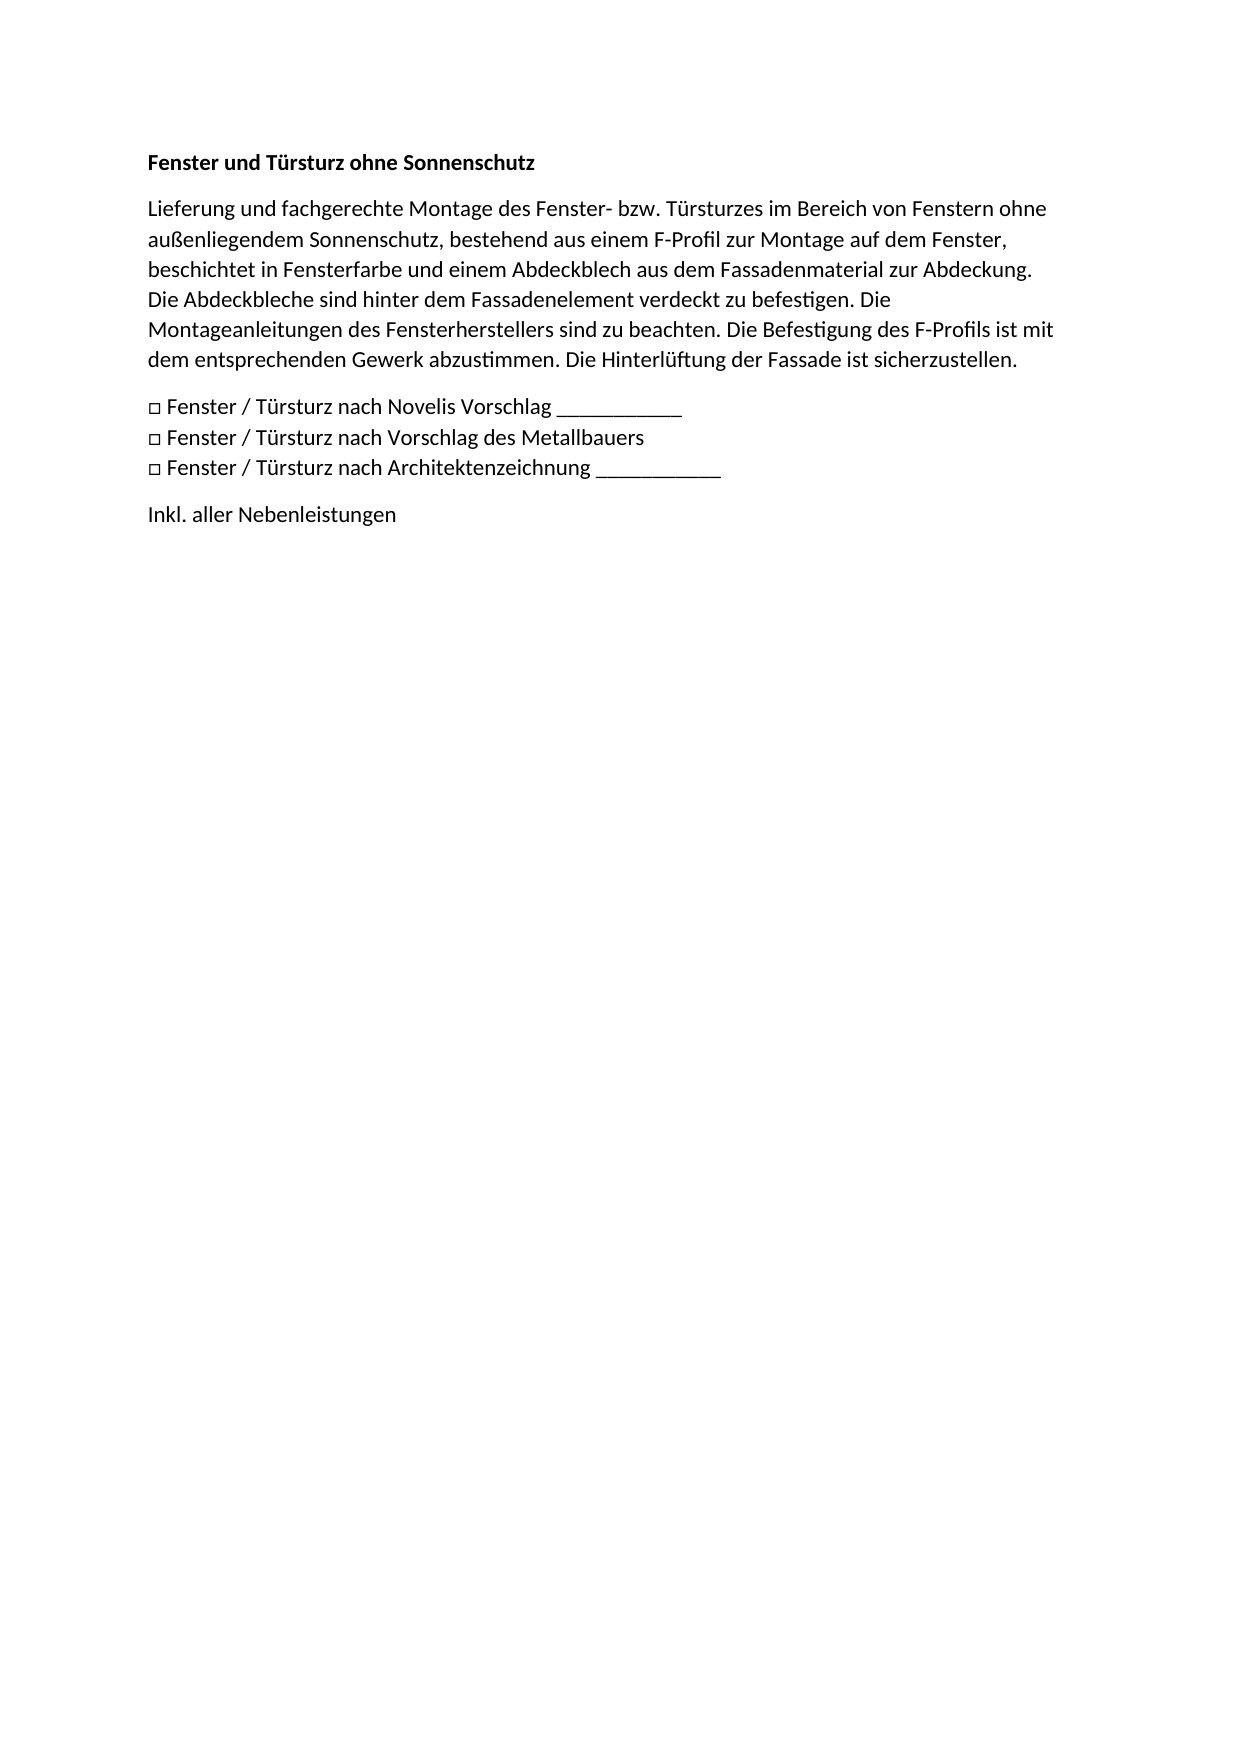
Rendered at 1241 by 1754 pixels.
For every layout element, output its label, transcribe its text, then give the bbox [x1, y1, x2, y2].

text Fenster und Türsturz ohne Sonnenschutz [148, 148, 1093, 176]
text Inkl. aller Nebenleistungen [148, 500, 1093, 528]
text Lieferung und fachgerechte Montage des Fenster- bzw. Türsturzes im Bereich von Fenstern ohne außenliegendem Sonnenschutz, bestehend aus einem F-Profil zur Montage auf dem Fenster, beschichtet in Fensterfarbe und einem Abdeckblech aus dem Fassadenmaterial zur Abdeckung. Die Abdeckbleche sind hinter dem Fassadenelement verdeckt zu befestigen. Die Montageanleitungen des Fensterherstellers sind zu beachten. Die Befestigung des F-Profils ist mit dem entsprechenden Gewerk abzustimmen. Die Hinterlüftung der Fassade ist sicherzustellen. [148, 194, 1093, 373]
text □ Fenster / Türsturz nach Novelis Vorschlag ___________ □ Fenster / Türsturz nach Vorschlag des Metallbauers □ Fenster / Türsturz nach Architektenzeichnung ___________ [148, 392, 1093, 481]
